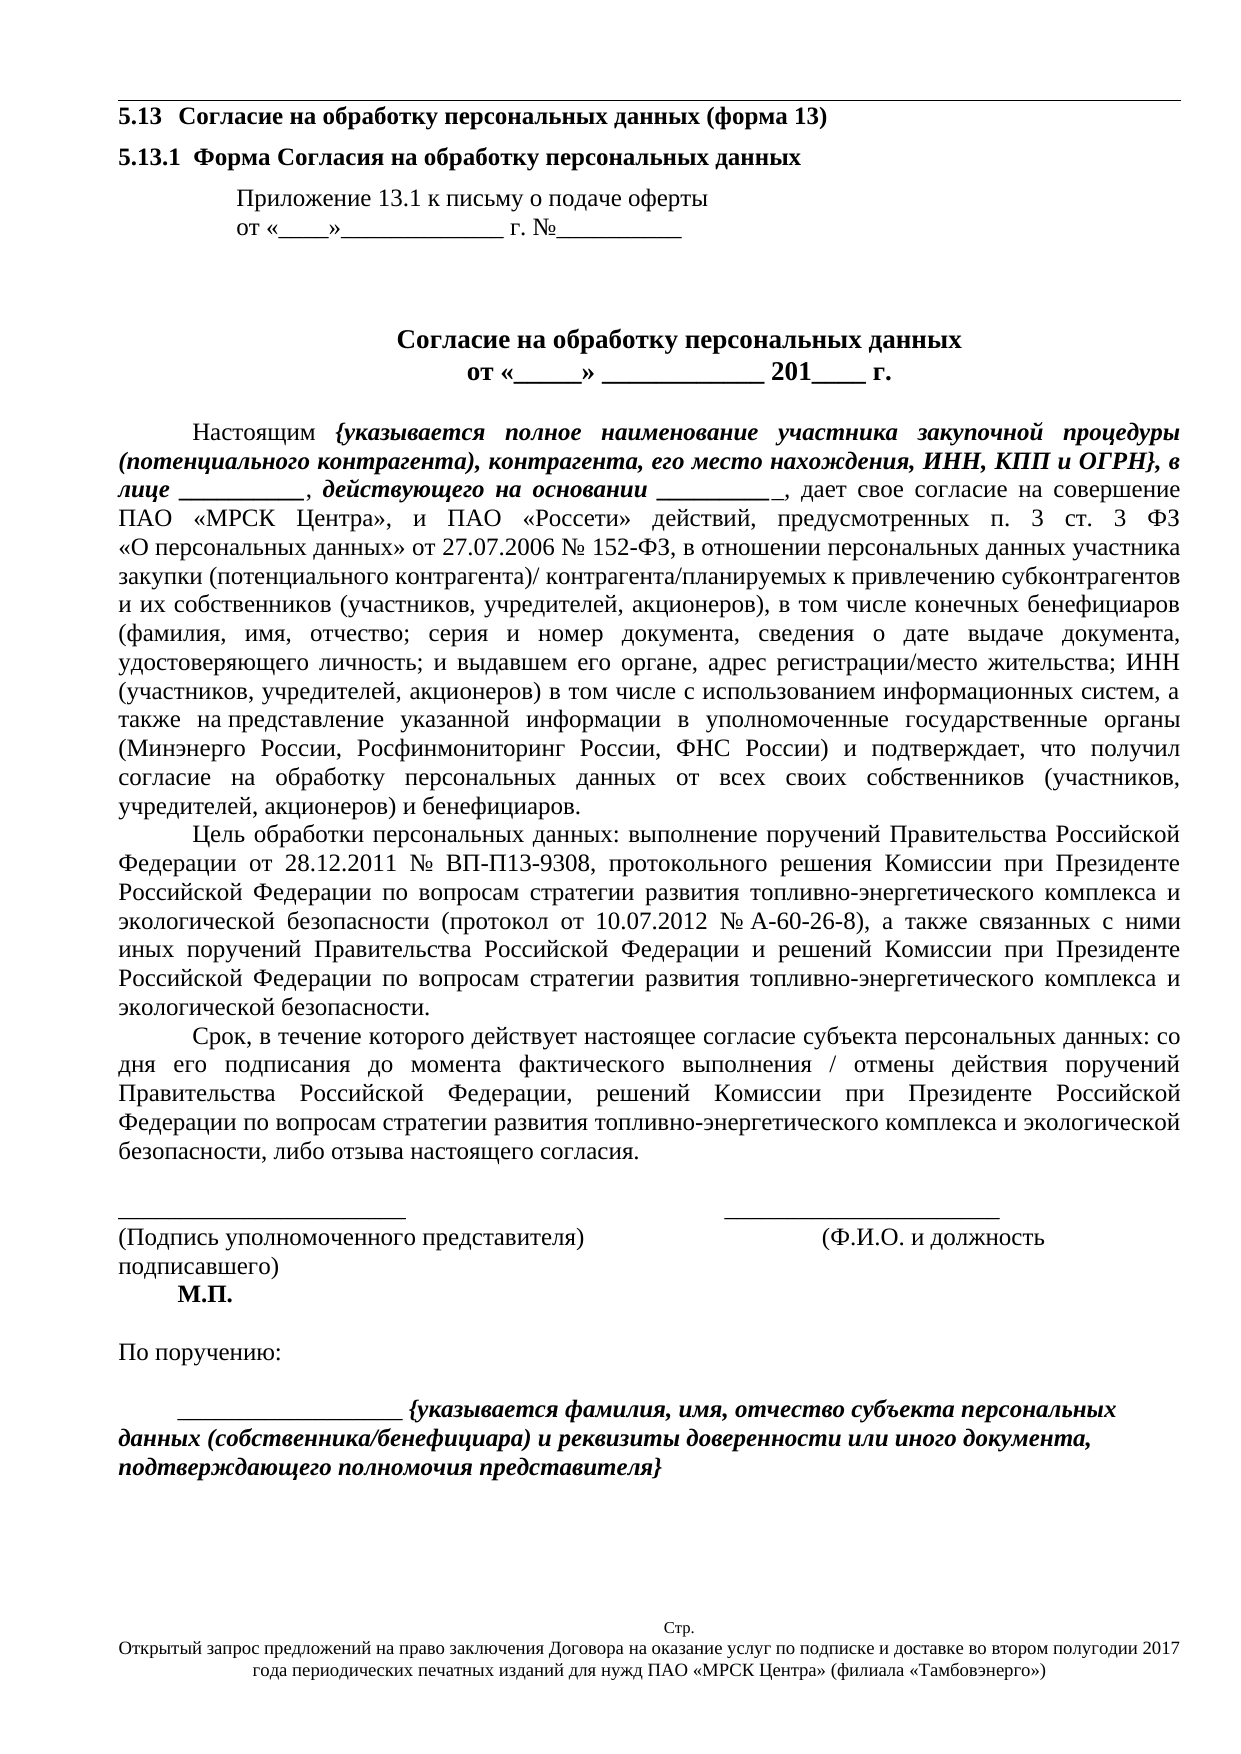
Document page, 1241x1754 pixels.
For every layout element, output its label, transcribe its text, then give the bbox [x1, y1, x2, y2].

text Цель обработки персональных данных: выполнение поручений Правительства Российской Федерации от 28.12.2011 № ВП-П13-9308, протокольного решения Комиссии при Президенте Российской Федерации по вопросам стратегии развития топливно-энергетического комплекса и экологической безопасности (протокол от 10.07.2012 № А-60-26-8), а также связанных с ними иных поручений Правительства Российской Федерации и решений Комиссии при Президенте Российской Федерации по вопросам стратегии развития топливно-энергетического комплекса и экологической безопасности. [118, 819, 1181, 1021]
text от «_____» ____________ 201____ г. [118, 355, 1181, 386]
subtitle Форма Согласия на обработку персональных данных [118, 142, 1181, 171]
text Срок, в течение которого действует настоящее согласие субъекта персональных данных: со дня его подписания до момента фактического выполнения / отмены действия поручений Правительства Российской Федерации, решений Комиссии при Президенте Российской Федерации по вопросам стратегии развития топливно-энергетического комплекса и экологической безопасности, либо отзыва настоящего согласия. [118, 1021, 1181, 1164]
text Настоящим {указывается полное наименование участника закупочной процедуры (потенциального контрагента), контрагента, его место нахождения, ИНН, КПП и ОГРН}, в лице __________, действующего на основании __________, дает свое согласие на совершение ПАО «МРСК Центра», и ПАО «Россети» действий, предусмотренных п. 3 ст. 3 ФЗ «О персональных данных» от 27.07.2006 № 152-ФЗ, в отношении персональных данных участника закупки (потенциального контрагента)/ контрагента/планируемых к привлечению субконтрагентов и их собственников (участников, учредителей, акционеров), в том числе конечных бенефициаров (фамилия, имя, отчество; серия и номер документа, сведения о дате выдаче документа, удостоверяющего личность; и выдавшем его органе, адрес регистрации/место жительства; ИНН (участников, учредителей, акционеров) в том числе с использованием информационных систем, а также на представление указанной информации в уполномоченные государственные органы (Минэнерго России, Росфинмониторинг России, ФНС России) и подтверждает, что получил согласие на обработку персональных данных от всех своих собственников (участников, учредителей, акционеров) и бенефициаров. [118, 417, 1181, 819]
text Согласие на обработку персональных данных [118, 324, 1181, 355]
text (Подпись уполномоченного представителя) (Ф.И.О. и должность подписавшего) [118, 1222, 1181, 1279]
text __________________ {указывается фамилия, имя, отчество субъекта персональных данных (собственника/бенефициара) и реквизиты доверенности или иного документа, подтверждающего полномочия представителя} [118, 1394, 1181, 1481]
text По поручению: [118, 1337, 1181, 1366]
text _______________________ ______________________ [118, 1193, 1181, 1222]
text М.П. [118, 1279, 1181, 1308]
subtitle Согласие на обработку персональных данных (форма 13) [118, 101, 1181, 130]
text Приложение 13.1 к письму о подаче оферты от «____»_____________ г. №__________ [236, 183, 1181, 241]
